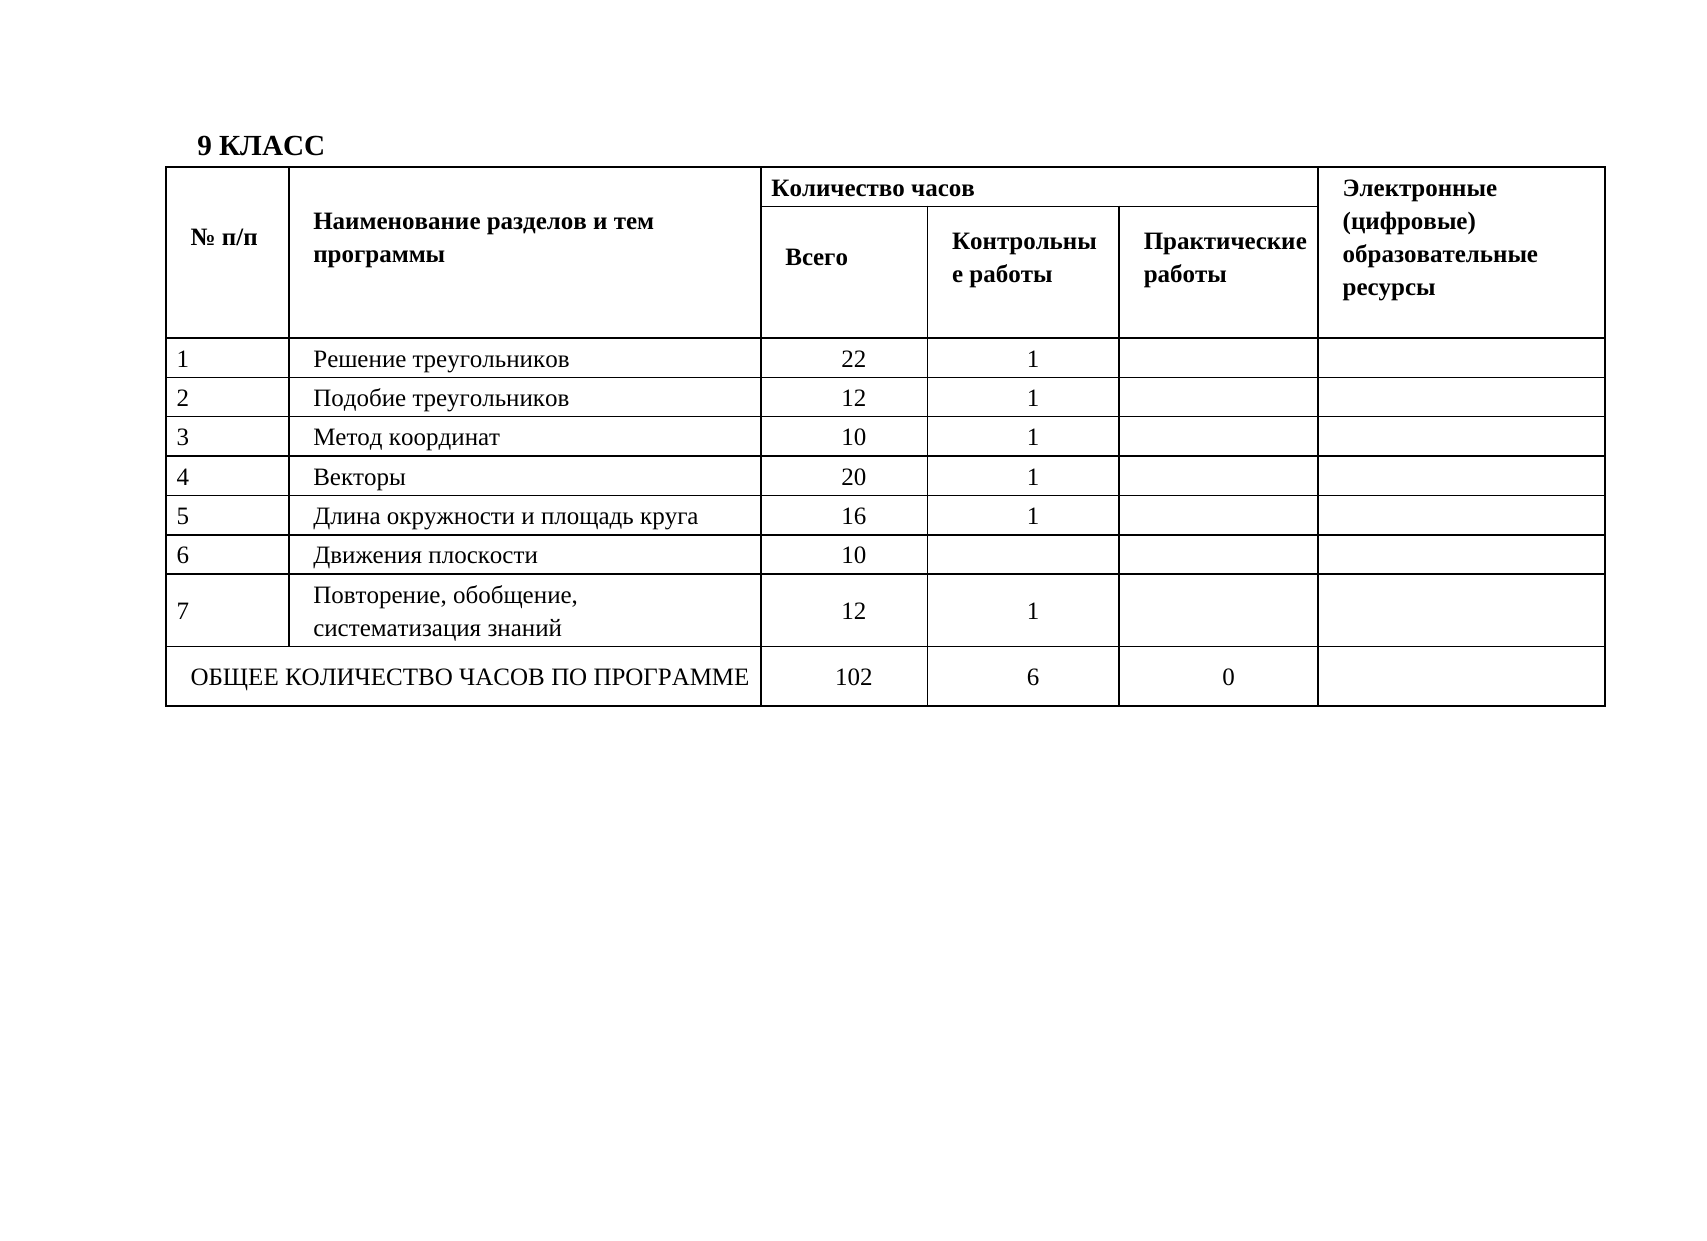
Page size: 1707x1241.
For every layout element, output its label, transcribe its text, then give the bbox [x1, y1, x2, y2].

table_cell [1120, 575, 1317, 646]
table_cell 2 [167, 378, 288, 416]
table_cell [1319, 496, 1604, 534]
table_cell 12 [762, 378, 927, 416]
table_cell 6 [928, 647, 1118, 705]
table_cell 3 [167, 417, 288, 455]
table_cell 1 [928, 575, 1118, 646]
table_cell 10 [762, 536, 927, 573]
table_cell 1 [928, 378, 1118, 416]
table_cell Повторение, обобщение, систематизация знаний [290, 575, 760, 646]
table_cell [1319, 417, 1604, 455]
table_cell [1120, 378, 1317, 416]
table_cell Длина окружности и площадь круга [290, 496, 760, 534]
table_cell 1 [167, 339, 288, 376]
table_cell 102 [762, 647, 927, 705]
table_cell 22 [762, 339, 927, 376]
table_cell 5 [167, 496, 288, 534]
table_cell [1319, 536, 1604, 573]
table_cell 10 [762, 417, 927, 455]
table_cell 4 [167, 457, 288, 494]
table_cell 6 [167, 536, 288, 573]
table_cell Подобие треугольников [290, 378, 760, 416]
table_cell Контрольные работы [928, 207, 1118, 337]
table_cell [1319, 378, 1604, 416]
table_cell [1120, 536, 1317, 573]
table_cell Векторы [290, 457, 760, 494]
table_cell 16 [762, 496, 927, 534]
table_cell Практические работы [1120, 207, 1317, 337]
table_cell Решение треугольников [290, 339, 760, 376]
table_cell 12 [762, 575, 927, 646]
table_cell [1319, 339, 1604, 376]
table_cell [1319, 647, 1604, 705]
table_cell Всего [762, 207, 927, 337]
table_cell [1120, 417, 1317, 455]
table_cell [928, 536, 1118, 573]
table_cell Метод координат [290, 417, 760, 455]
table_cell [1319, 457, 1604, 494]
table_cell 20 [762, 457, 927, 494]
table_header № п/п [167, 168, 288, 337]
table_cell ОБЩЕЕ КОЛИЧЕСТВО ЧАСОВ ПО ПРОГРАММЕ [167, 647, 760, 705]
table_header Количество часов [762, 168, 1317, 206]
table_header Электронные (цифровые) образовательные ресурсы [1319, 168, 1604, 337]
table_cell [1319, 575, 1604, 646]
table_cell [1120, 339, 1317, 376]
table_cell 0 [1120, 647, 1317, 705]
table_cell [1120, 496, 1317, 534]
table_header Наименование разделов и тем программы [290, 168, 760, 337]
table_cell 7 [167, 575, 288, 646]
text 9 КЛАСС [190, 128, 1618, 161]
table_cell [1120, 457, 1317, 494]
table_cell 1 [928, 496, 1118, 534]
table_cell 1 [928, 417, 1118, 455]
table_cell 1 [928, 339, 1118, 376]
table_cell 1 [928, 457, 1118, 494]
table_cell Движения плоскости [290, 536, 760, 573]
